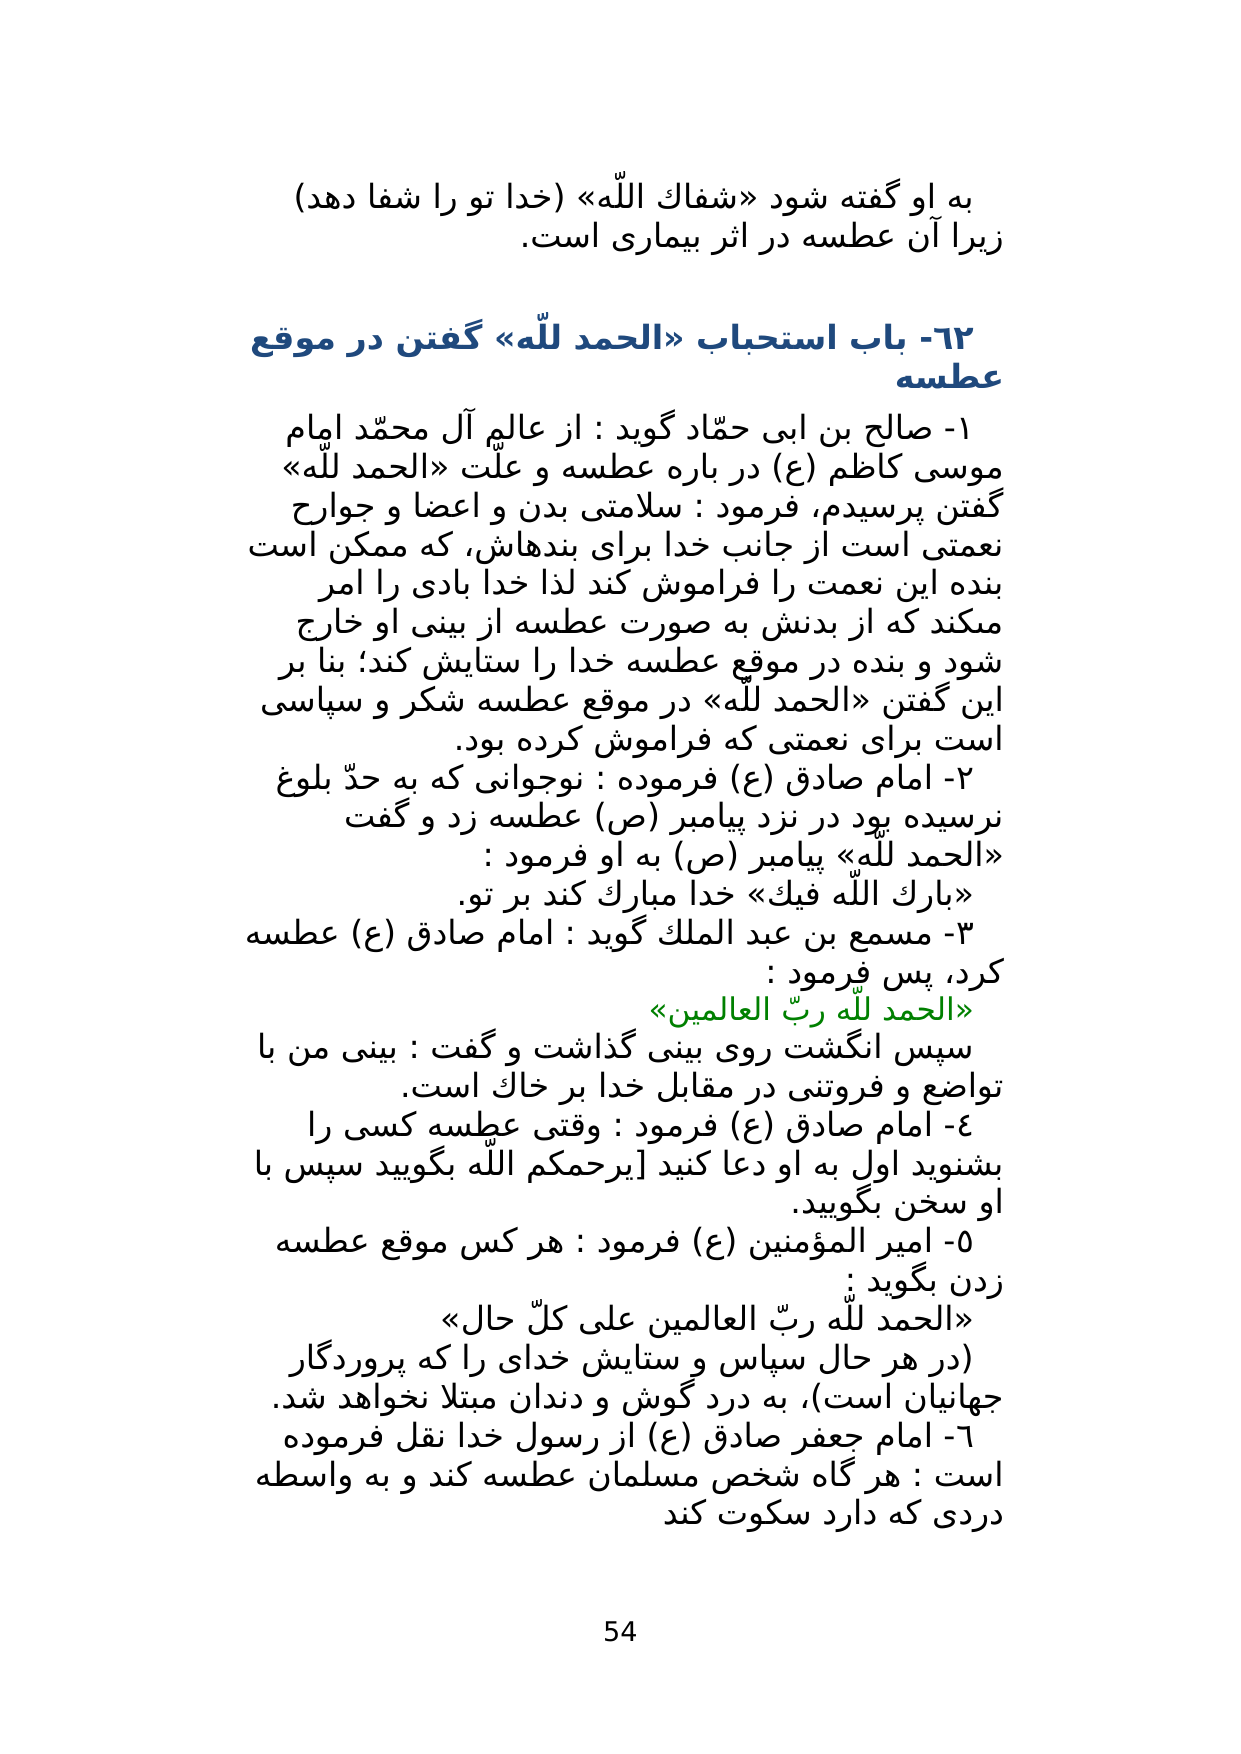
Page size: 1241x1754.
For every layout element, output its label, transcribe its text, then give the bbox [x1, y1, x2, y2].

text ٤- امام صادق (ع) فرمود : وقتى عطسه كسى را بشنويد اول به او دعا كنيد [يرحمكم اللّه بگوييد سپس با او سخن بگوييد. [236, 1105, 1004, 1222]
text «بارك اللّه فيك» خدا مبارك كند بر تو. [236, 875, 1004, 913]
text ٣- مسمع بن عبد الملك گويد : امام صادق (ع) عطسه كرد، پس فرمود : [236, 913, 1004, 991]
subtitle ٦٢- باب استحباب «الحمد للّه» گفتن در موقع عطسه‏ [236, 318, 1004, 396]
text ٦- امام جعفر صادق (ع) از رسول خدا نقل فرموده است : هر گاه شخص مسلمان عطسه كند و به واسطه دردى كه دارد سكوت كند [236, 1416, 1004, 1533]
text ١- صالح بن ابى حمّاد گويد : از عالم آل محمّد امام موسى كاظم (ع) در باره عطسه و علّت «الحمد للّه» گفتن پرسيدم، فرمود : سلامتى بدن و اعضا و جوارح نعمتى است از جانب خدا براى بنده‏اش، كه ممكن است بنده اين نعمت را فراموش كند لذا خدا بادى را امر مى‏كند كه از بدنش به صورت عطسه از بينى او خارج شود و بنده در موقع عطسه خدا را ستايش كند؛ بنا بر اين گفتن «الحمد للّه» در موقع عطسه شكر و سپاسى است براى نعمتى كه فراموش كرده بود. [236, 408, 1004, 758]
text ٢- امام صادق (ع) فرموده : نوجوانى كه به حدّ بلوغ نرسيده بود در نزد پيامبر (ص) عطسه زد و گفت «الحمد للّه» پيامبر (ص) به او فرمود : [236, 758, 1004, 875]
text ٥- امير المؤمنين (ع) فرمود : هر كس موقع عطسه زدن بگويد : [236, 1222, 1004, 1299]
text (در هر حال سپاس و ستايش خداى را كه پروردگار جهانيان است)، به درد گوش و دندان مبتلا نخواهد شد. [236, 1338, 1004, 1416]
text به او گفته شود «شفاك اللّه» (خدا تو را شفا دهد) زيرا آن عطسه در اثر بيمارى است. [236, 177, 1004, 255]
text «الحمد للّه ربّ العالمين على كلّ حال» [236, 1299, 1004, 1338]
text سپس انگشت روى بينى گذاشت و گفت : بينى من با تواضع و فروتنى در مقابل خدا بر خاك است. [236, 1028, 1004, 1105]
text «الحمد للّه ربّ العالمين» [236, 991, 1004, 1028]
